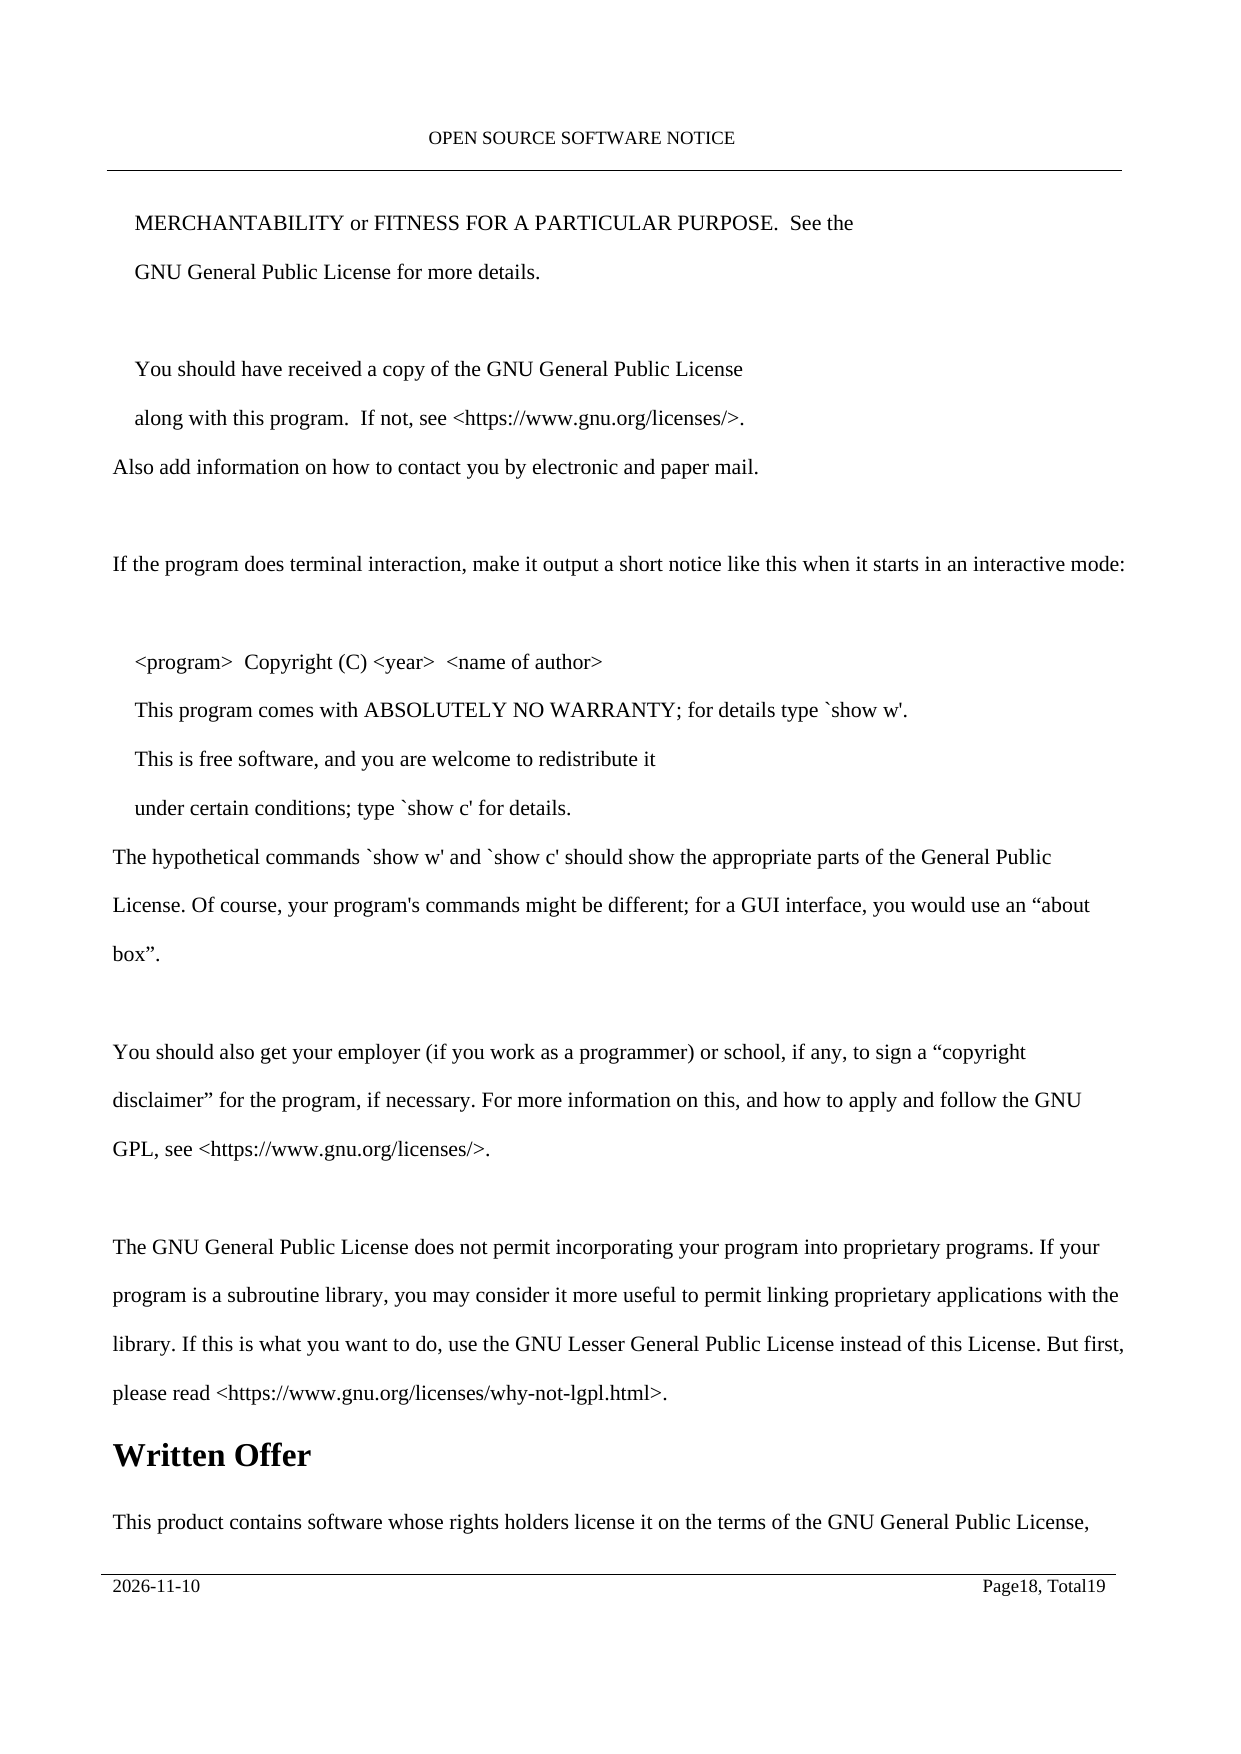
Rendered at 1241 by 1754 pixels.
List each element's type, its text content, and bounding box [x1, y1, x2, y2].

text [112, 206, 1128, 1409]
text Written Offer [112, 1421, 1128, 1486]
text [112, 1506, 1128, 1538]
